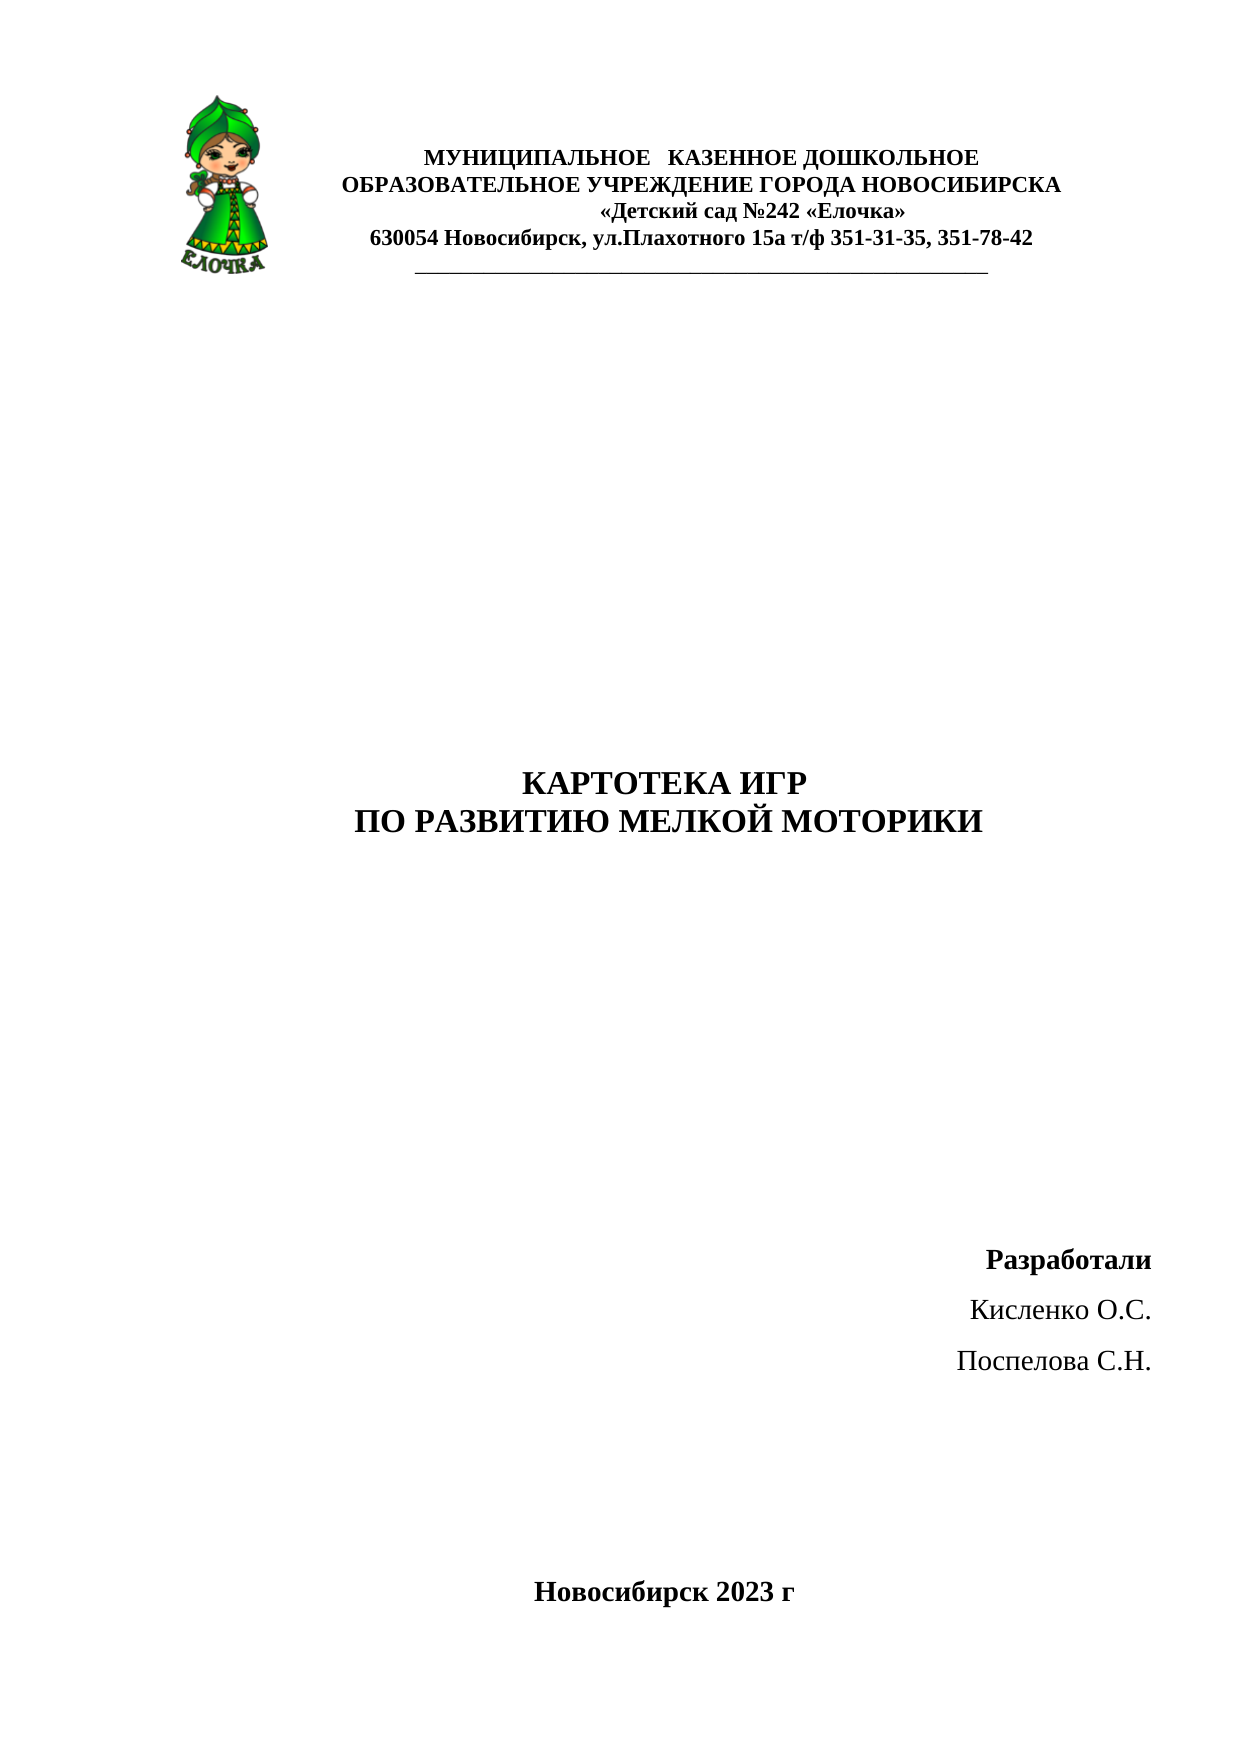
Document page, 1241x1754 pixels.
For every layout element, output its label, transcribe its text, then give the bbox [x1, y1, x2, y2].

subtitle Разработали [177, 1242, 1152, 1276]
subtitle Поспелова С.Н. [177, 1343, 1152, 1376]
text __________________________________________________ [177, 250, 1152, 276]
subtitle Кисленко О.С. [177, 1292, 1152, 1326]
text ПО РАЗВИТИЮ МЕЛКОЙ МОТОРИКИ [177, 801, 1152, 840]
text Новосибирск 2023 г [177, 1574, 1152, 1607]
picture [181, 95, 268, 144]
text КАРТОТЕКА ИГР [177, 763, 1152, 801]
text «Детский сад №242 «Елочка» [177, 197, 1152, 223]
text ОБРАЗОВАТЕЛЬНОЕ УЧРЕЖДЕНИЕ ГОРОДА НОВОСИБИРСКА [177, 171, 1152, 197]
text 630054 Новосибирск, ул.Плахотного 15а т/ф 351-31-35, 351-78-42 [177, 223, 1152, 250]
text МУНИЦИПАЛЬНОЕ КАЗЕННОЕ ДОШКОЛЬНОЕ [177, 144, 1152, 171]
